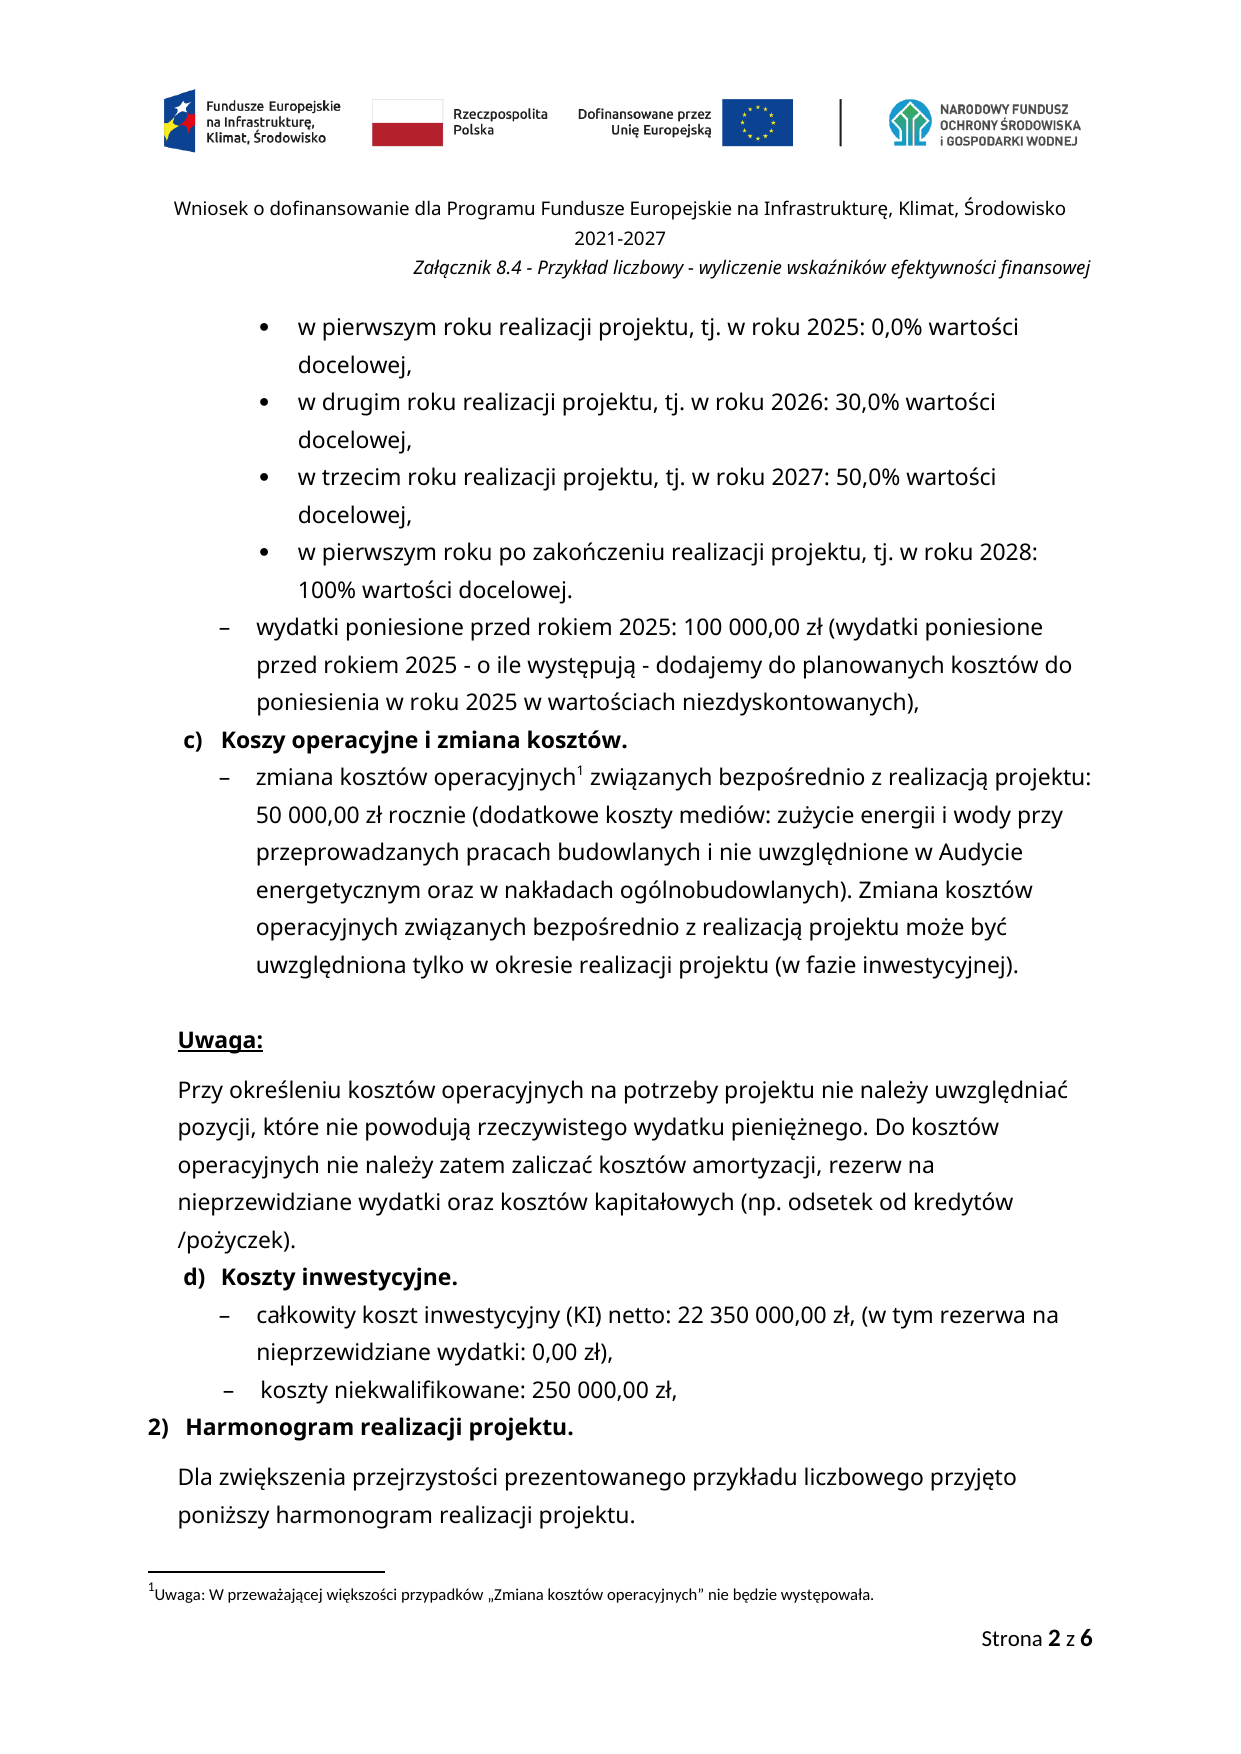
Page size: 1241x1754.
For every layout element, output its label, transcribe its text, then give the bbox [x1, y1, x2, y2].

picture [147, 73, 1093, 168]
list całkowity koszt inwestycyjny (KI) netto: 22 350 000,00 zł, (w tym rezerwa na nieprzewidziane wydatki: 0,00 zł), [218, 1299, 1093, 1368]
list w pierwszym roku po zakończeniu realizacji projektu, tj. w roku 2028: 100% wartości docelowej. [260, 536, 1093, 605]
list w pierwszym roku realizacji projektu, tj. w roku 2025: 0,0% wartości docelowej, [260, 311, 1093, 380]
list w drugim roku realizacji projektu, tj. w roku 2026: 30,0% wartości docelowej, [260, 386, 1093, 455]
list zmiana kosztów operacyjnych związanych bezpośrednio z realizacją projektu: 50 000,00 zł rocznie (dodatkowe koszty mediów: zużycie energii i wody przy przeprowadzanych pracach budowlanych i nie uwzględnione w Audycie energetycznym oraz w nakładach ogólnobudowlanych). Zmiana kosztów operacyjnych związanych bezpośrednio z realizacją projektu może być uwzględniona tylko w okresie realizacji projektu (w fazie inwestycyjnej). [218, 761, 1093, 980]
list wydatki poniesione przed rokiem 2025: 100 000,00 zł (wydatki poniesione przed rokiem 2025 - o ile występują - dodajemy do planowanych kosztów do poniesienia w roku 2025 w wartościach niezdyskontowanych), [218, 611, 1093, 718]
list Koszty inwestycyjne. [183, 1261, 1093, 1293]
list Uwaga: [177, 1024, 1093, 1055]
list Harmonogram realizacji projektu. [148, 1411, 1093, 1443]
list Koszy operacyjne i zmiana kosztów. [183, 724, 1093, 755]
list koszty niekwalifikowane: 250 000,00 zł, [223, 1374, 1093, 1405]
list w trzecim roku realizacji projektu, tj. w roku 2027: 50,0% wartości docelowej, [260, 461, 1093, 530]
list Przy określeniu kosztów operacyjnych na potrzeby projektu nie należy uwzględniać pozycji, które nie powodują rzeczywistego wydatku pieniężnego. Do kosztów operacyjnych nie należy zatem zaliczać kosztów amortyzacji, rezerw na nieprzewidziane wydatki oraz kosztów kapitałowych (np. odsetek od kredytów /pożyczek). [177, 1074, 1093, 1255]
text Dla zwiększenia przejrzystości prezentowanego przykładu liczbowego przyjęto poniższy harmonogram realizacji projektu. [177, 1461, 1093, 1530]
